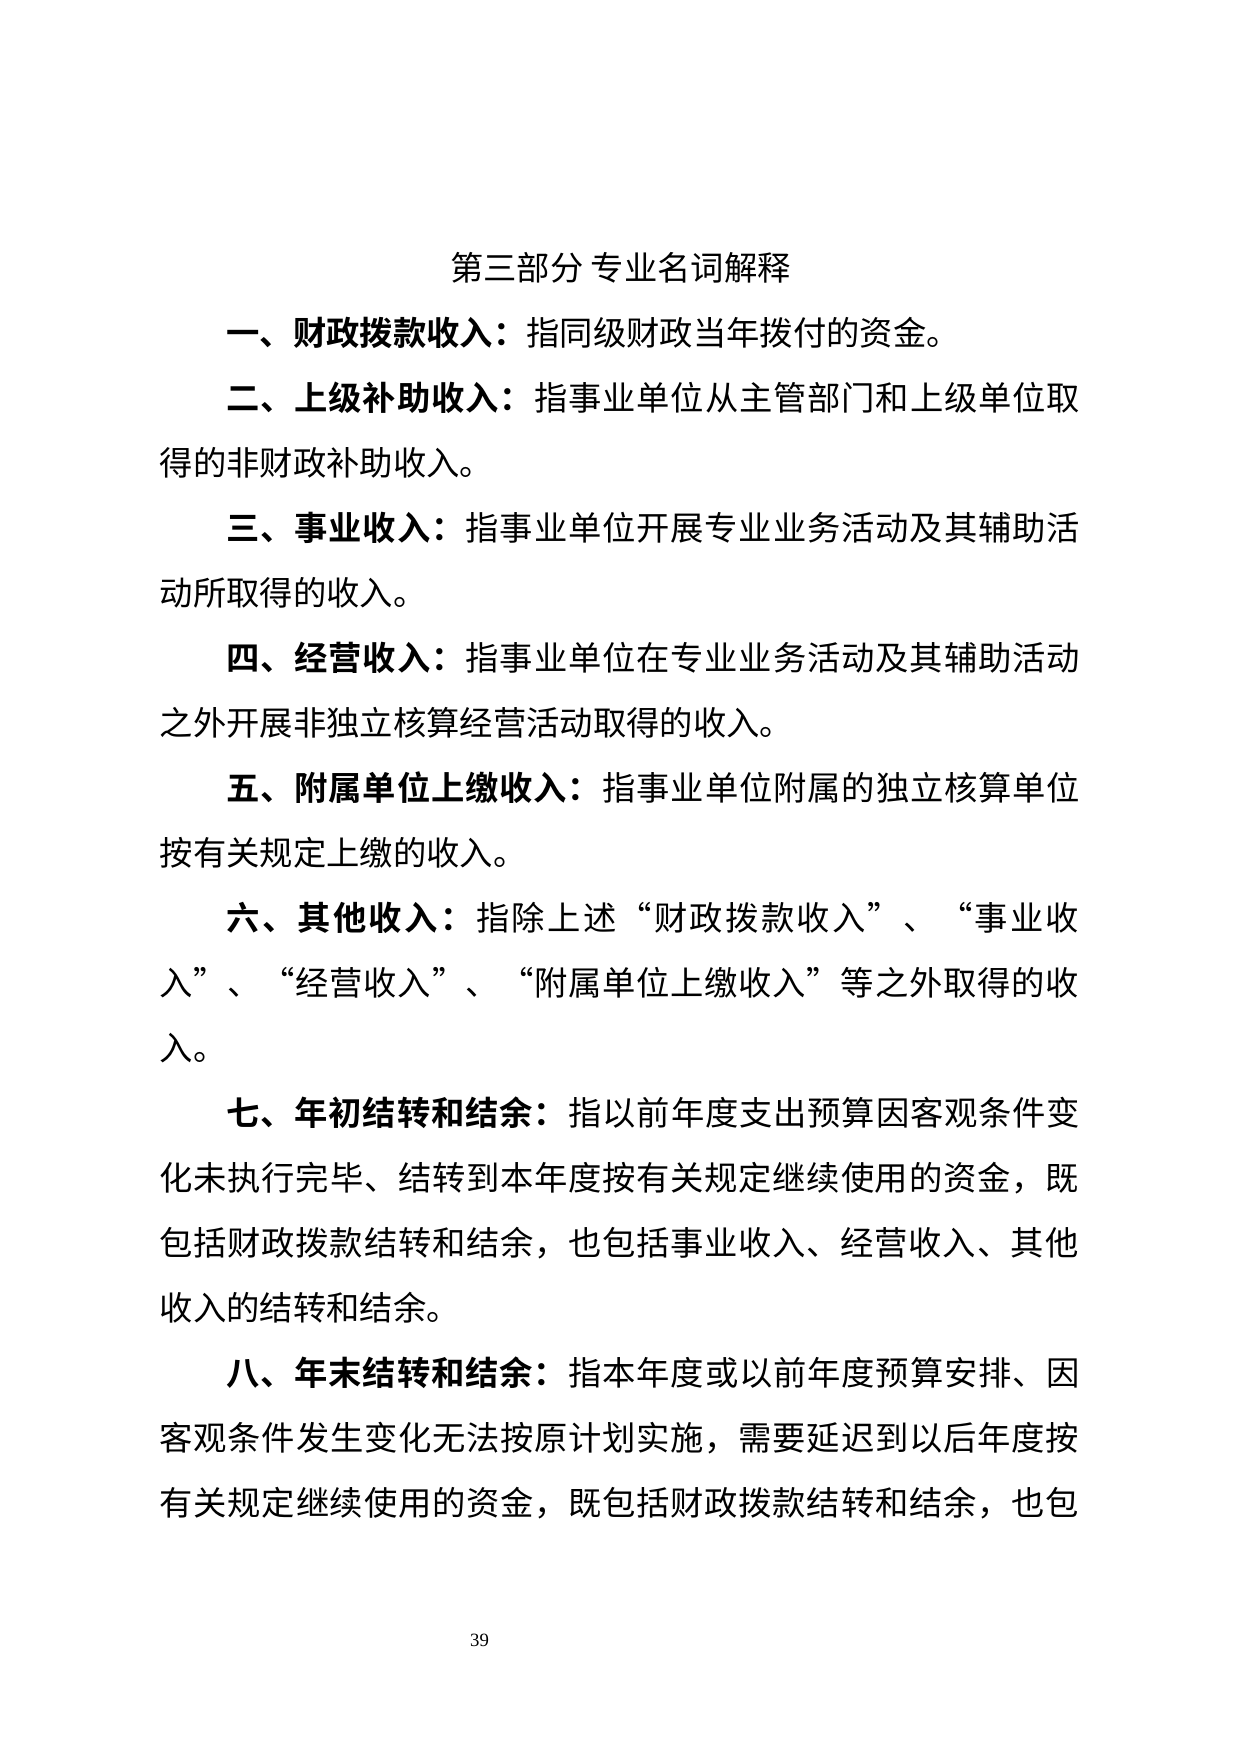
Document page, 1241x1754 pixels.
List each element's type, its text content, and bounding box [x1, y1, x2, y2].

text 五、附属单位上缴收入：指事业单位附属的独立核算单位按有关规定上缴的收入。 [159, 753, 1081, 883]
text 六、其他收入：指除上述“财政拨款收入”、“事业收入”、“经营收入”、“附属单位上缴收入”等之外取得的收入。 [159, 883, 1081, 1078]
text 四、经营收入：指事业单位在专业业务活动及其辅助活动之外开展非独立核算经营活动取得的收入。 [159, 623, 1081, 753]
text 二、上级补助收入：指事业单位从主管部门和上级单位取得的非财政补助收入。 [159, 363, 1081, 493]
text 一、财政拨款收入：指同级财政当年拨付的资金。 [159, 298, 1081, 363]
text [159, 1338, 1081, 1533]
text 第三部分 专业名词解释 [159, 233, 1081, 298]
text 七、年初结转和结余：指以前年度支出预算因客观条件变化未执行完毕、结转到本年度按有关规定继续使用的资金，既包括财政拨款结转和结余，也包括事业收入、经营收入、其他收入的结转和结余。 [159, 1078, 1081, 1338]
text 三、事业收入：指事业单位开展专业业务活动及其辅助活动所取得的收入。 [159, 493, 1081, 623]
